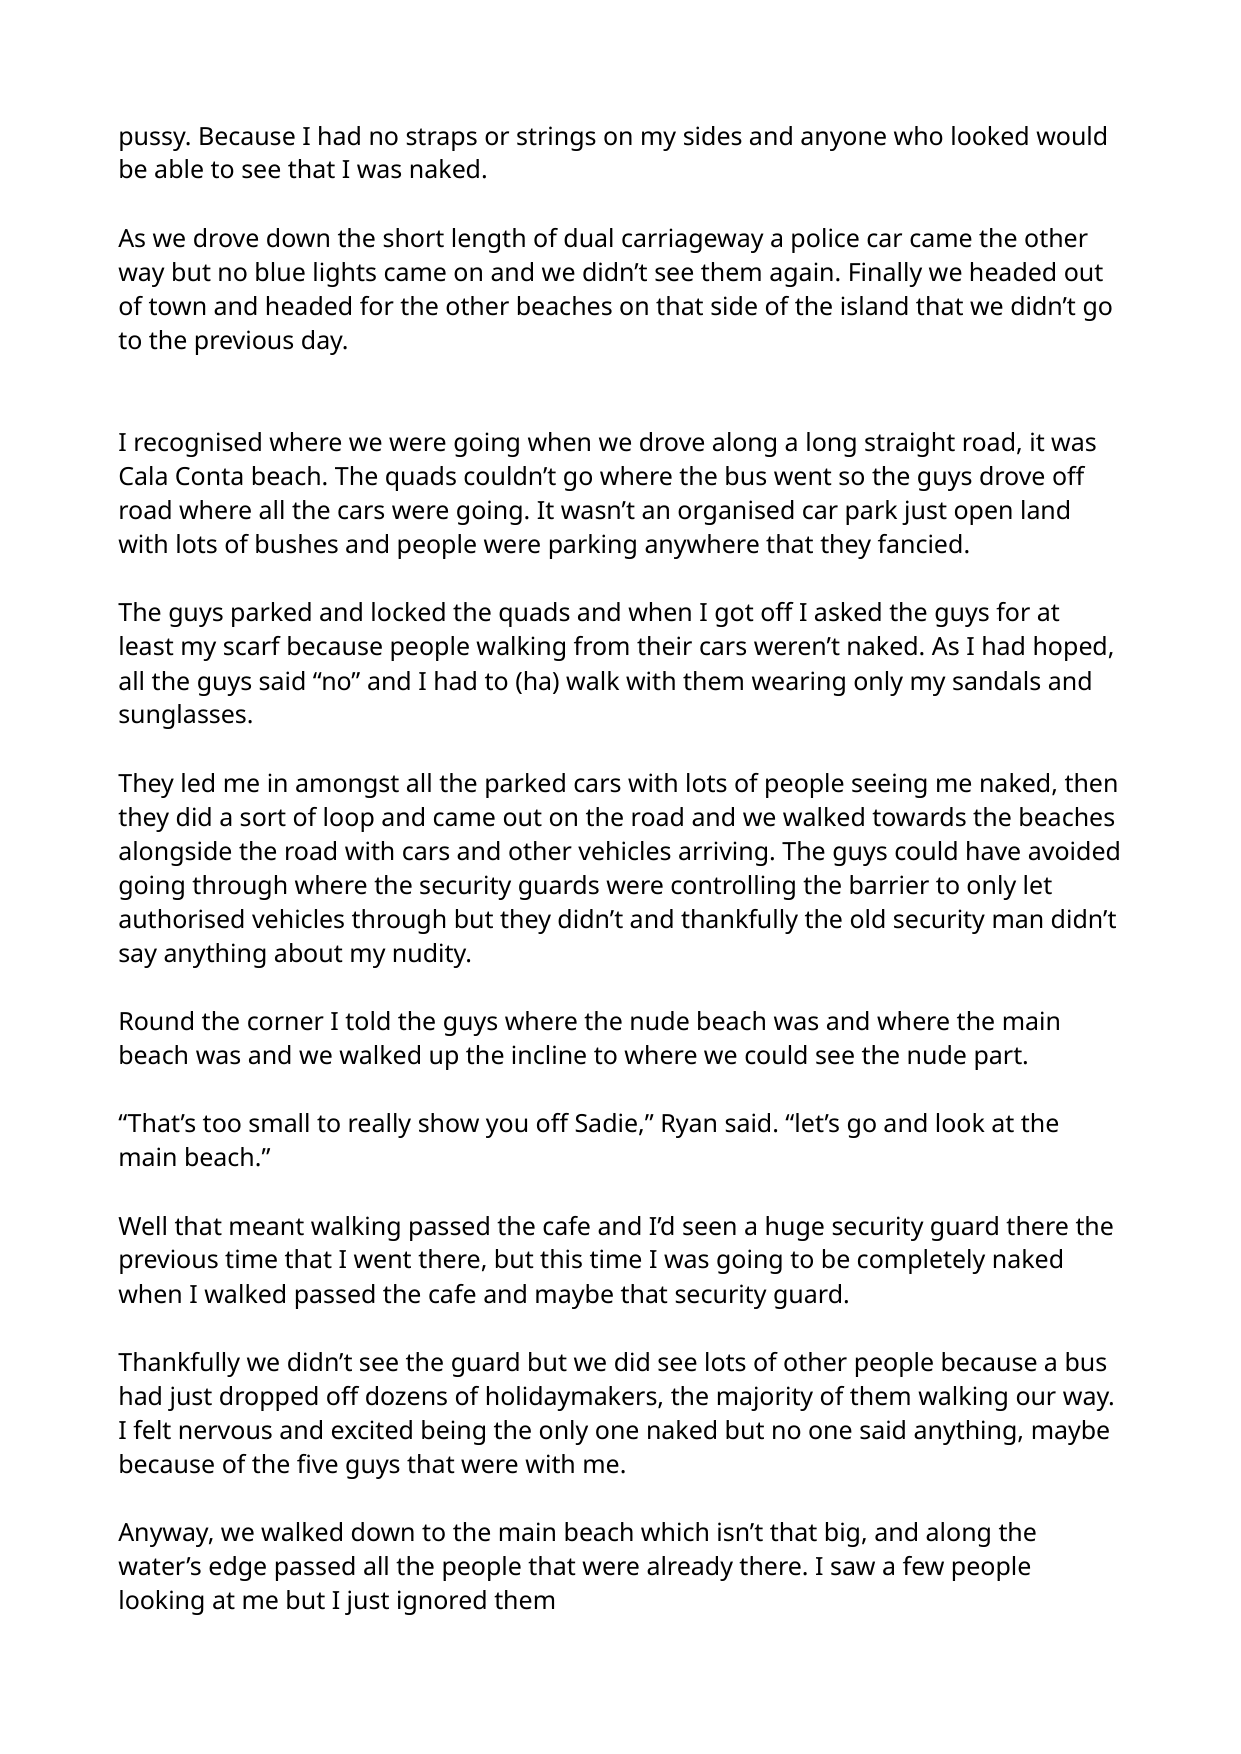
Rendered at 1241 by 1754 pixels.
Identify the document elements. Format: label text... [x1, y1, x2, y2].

text They led me in amongst all the parked cars with lots of people seeing me naked, then they did a sort of loop and came out on the road and we walked towards the beaches alongside the road with cars and other vehicles arriving. The guys could have avoided going through where the security guards were controlling the barrier to only let authorised vehicles through but they didn’t and thankfully the old security man didn’t say anything about my nudity. [118, 765, 1122, 970]
text The guys parked and locked the quads and when I got off I asked the guys for at least my scarf because people walking from their cars weren’t naked. As I had hoped, all the guys said “no” and I had to (ha) walk with them wearing only my sandals and sunglasses. [118, 595, 1122, 731]
text “That’s too small to really show you off Sadie,” Ryan said. “let’s go and look at the main beach.” [118, 1106, 1122, 1174]
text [118, 118, 1122, 186]
text As we drove down the short length of dual carriageway a police car came the other way but no blue lights came on and we didn’t see them again. Finally we headed out of town and headed for the other beaches on that side of the island that we didn’t go to the previous day. [118, 220, 1122, 357]
text I recognised where we were going when we drove along a long straight road, it was Cala Conta beach. The quads couldn’t go where the bus went so the guys drove off road where all the cars were going. It wasn’t an organised car park just open land with lots of bushes and people were parking anywhere that they fancied. [118, 425, 1122, 561]
text Round the corner I told the guys where the nude beach was and where the main beach was and we walked up the incline to where we could see the nude part. [118, 1004, 1122, 1072]
text Well that meant walking passed the cafe and I’d seen a huge security guard there the previous time that I went there, but this time I was going to be completely naked when I walked passed the cafe and maybe that security guard. [118, 1208, 1122, 1310]
text Anyway, we walked down to the main beach which isn’t that big, and along the water’s edge passed all the people that were already there. I saw a few people looking at me but I just ignored them [118, 1515, 1122, 1617]
text Thankfully we didn’t see the guard but we did see lots of other people because a bus had just dropped off dozens of holidaymakers, the majority of them walking our way. I felt nervous and excited being the only one naked but no one said anything, maybe because of the five guys that were with me. [118, 1344, 1122, 1481]
